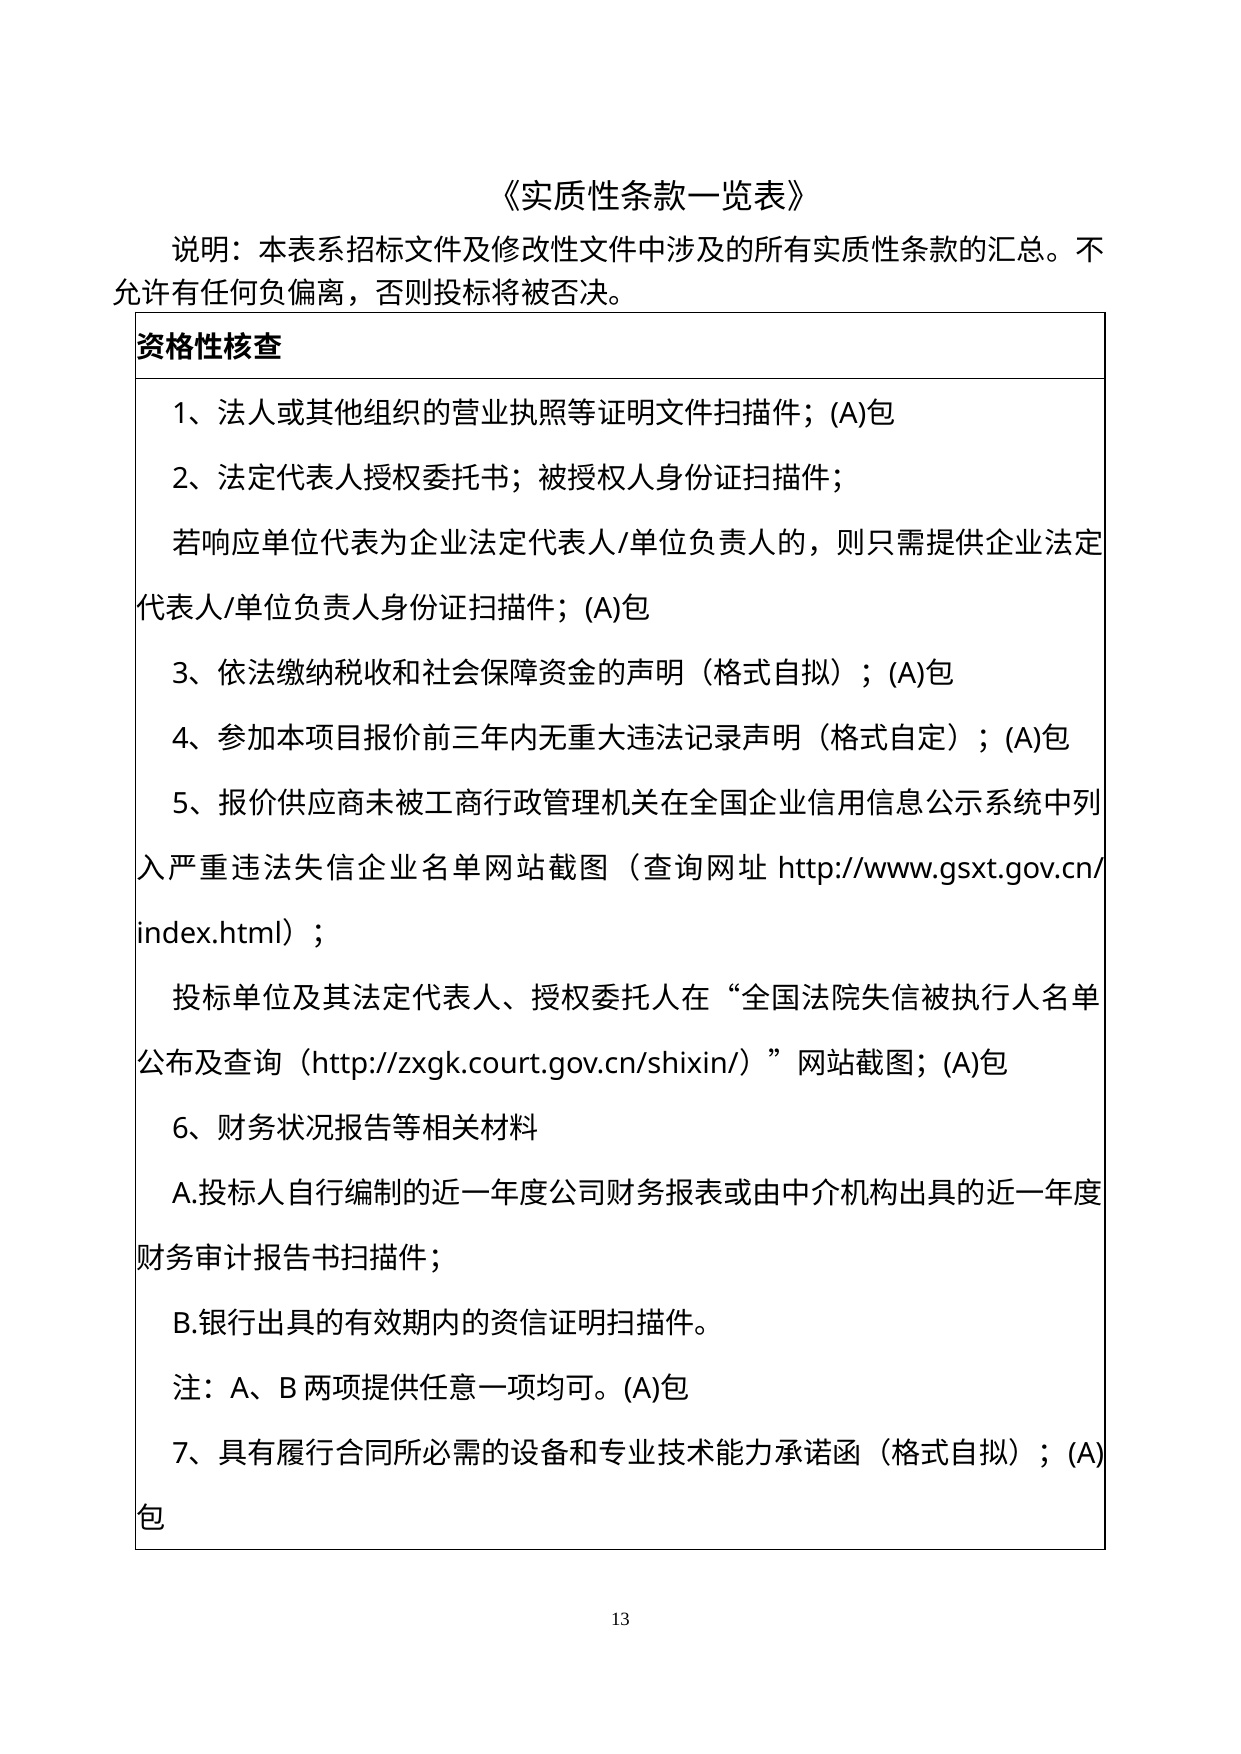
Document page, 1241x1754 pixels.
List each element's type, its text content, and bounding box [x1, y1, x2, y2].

text 《实质性条款一览表》 [112, 162, 1128, 227]
table_cell 1、法人或其他组织的营业执照等证明文件扫描件；(A)包 2、法定代表人授权委托书；被授权人身份证扫描件； 若响应单位代表为企业法定代表人/单位负责人的，则只需提供企业法定代表人/单位负责人身份证扫描件；(A)包 3、依法缴纳税收和社会保障资金的声明（格式自拟）；(A)包 4、参加本项目报价前三年内无重大违法记录声明（格式自定）；(A)包 5、报价供应商未被工商行政管理机关在全国企业信用信息公示系统中列入严重违法失信企业名单网站截图（查询网址http://www.gsxt.gov.cn/index.html）； 投标单位及其法定代表人、授权委托人在“全国法院失信被执行人名单公布及查询（http://zxgk.court.gov.cn/shixin/）”网站截图；(A)包 6、财务状况报告等相关材料 A.投标人自行编制的近一年度公司财务报表或由中介机构出具的近一年度财务审计报告书扫描件； B.银行出具的有效期内的资信证明扫描件。 注：A、B两项提供任意一项均可。(A)包 7、具有履行合同所必需的设备和专业技术能力承诺函（格式自拟）；(A)包 [136, 379, 1104, 1549]
table_header 资格性核查 [136, 313, 1104, 378]
text 说明：本表系招标文件及修改性文件中涉及的所有实质性条款的汇总。不允许有任何负偏离，否则投标将被否决。 [112, 227, 1128, 312]
